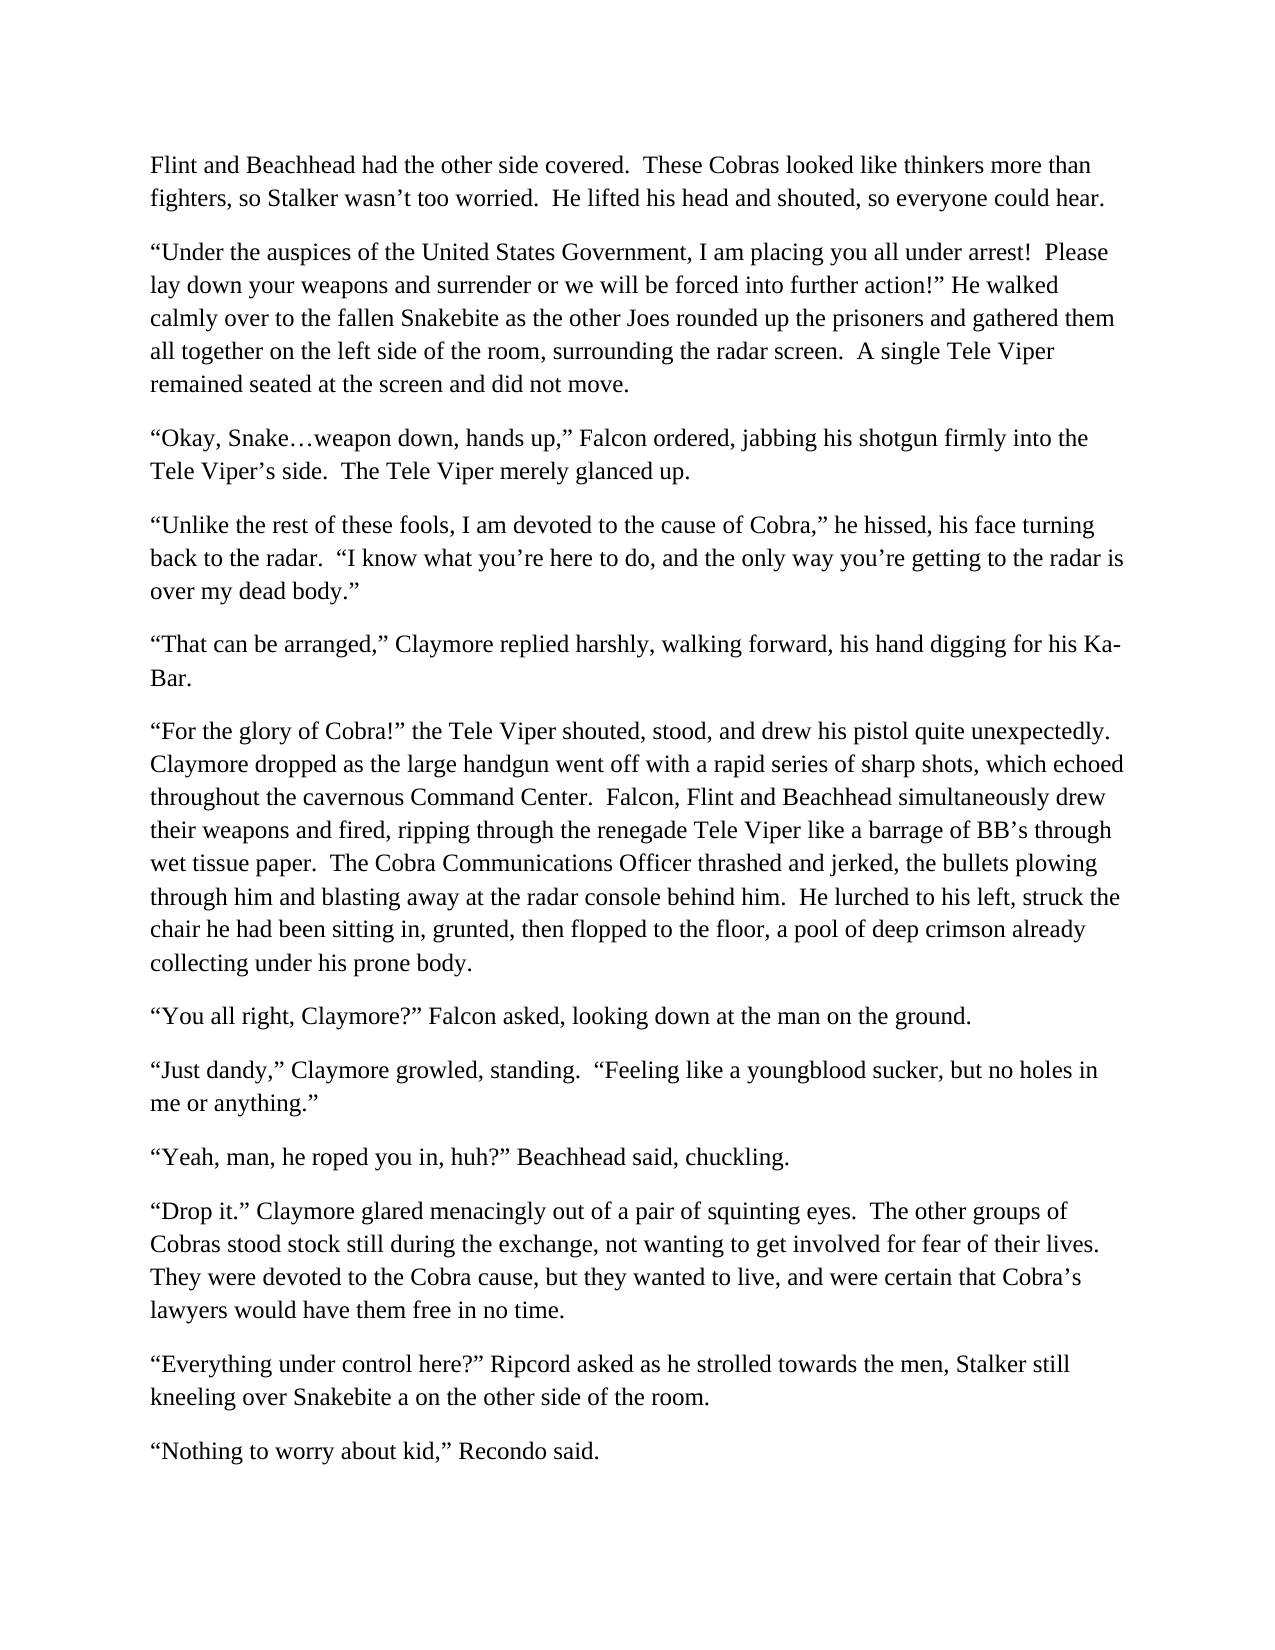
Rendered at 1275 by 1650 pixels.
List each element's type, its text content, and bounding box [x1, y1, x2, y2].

text “Nothing to worry about kid,” Recondo said. [150, 1436, 1125, 1464]
text “That can be arranged,” Claymore replied harshly, walking forward, his hand digging for his Ka-Bar. [150, 629, 1125, 691]
text “You all right, Claymore?” Falcon asked, looking down at the man on the ground. [150, 1001, 1125, 1030]
text “Everything under control here?” Ripcord asked as he strolled towards the men, Stalker still kneeling over Snakebite a on the other side of the room. [150, 1349, 1125, 1411]
text “Just dandy,” Claymore growled, standing. “Feeling like a youngblood sucker, but no holes in me or anything.” [150, 1055, 1125, 1117]
text “Yeah, man, he roped you in, huh?” Beachhead said, chuckling. [150, 1142, 1125, 1171]
text “Drop it.” Claymore glared menacingly out of a pair of squinting eyes. The other groups of Cobras stood stock still during the exchange, not wanting to get involved for fear of their lives. They were devoted to the Cobra cause, but they wanted to live, and were certain that Cobra’s lawyers would have them free in no time. [150, 1196, 1125, 1324]
text “For the glory of Cobra!” the Tele Viper shouted, stood, and drew his pistol quite unexpectedly. Claymore dropped as the large handgun went off with a rapid series of sharp shots, which echoed throughout the cavernous Command Center. Falcon, Flint and Beachhead simultaneously drew their weapons and fired, ripping through the renegade Tele Viper like a barrage of BB’s through wet tissue paper. The Cobra Communications Officer thrashed and jerked, the bullets plowing through him and blasting away at the radar console behind him. He lurched to his left, struck the chair he had been sitting in, grunted, then flopped to the floor, a pool of deep crimson already collecting under his prone body. [150, 716, 1125, 976]
text “Unlike the rest of these fools, I am devoted to the cause of Cobra,” he hissed, his face turning back to the radar. “I know what you’re here to do, and the only way you’re getting to the radar is over my dead body.” [150, 510, 1125, 604]
text “Under the auspices of the United States Government, I am placing you all under arrest! Please lay down your weapons and surrender or we will be forced into further action!” He walked calmly over to the fallen Snakebite as the other Joes rounded up the prisoners and gathered them all together on the left side of the room, surrounding the radar screen. A single Tele Viper remained seated at the screen and did not move. [150, 237, 1125, 398]
text “Okay, Snake…weapon down, hands up,” Falcon ordered, jabbing his shotgun firmly into the Tele Viper’s side. The Tele Viper merely glanced up. [150, 423, 1125, 484]
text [150, 150, 1125, 212]
